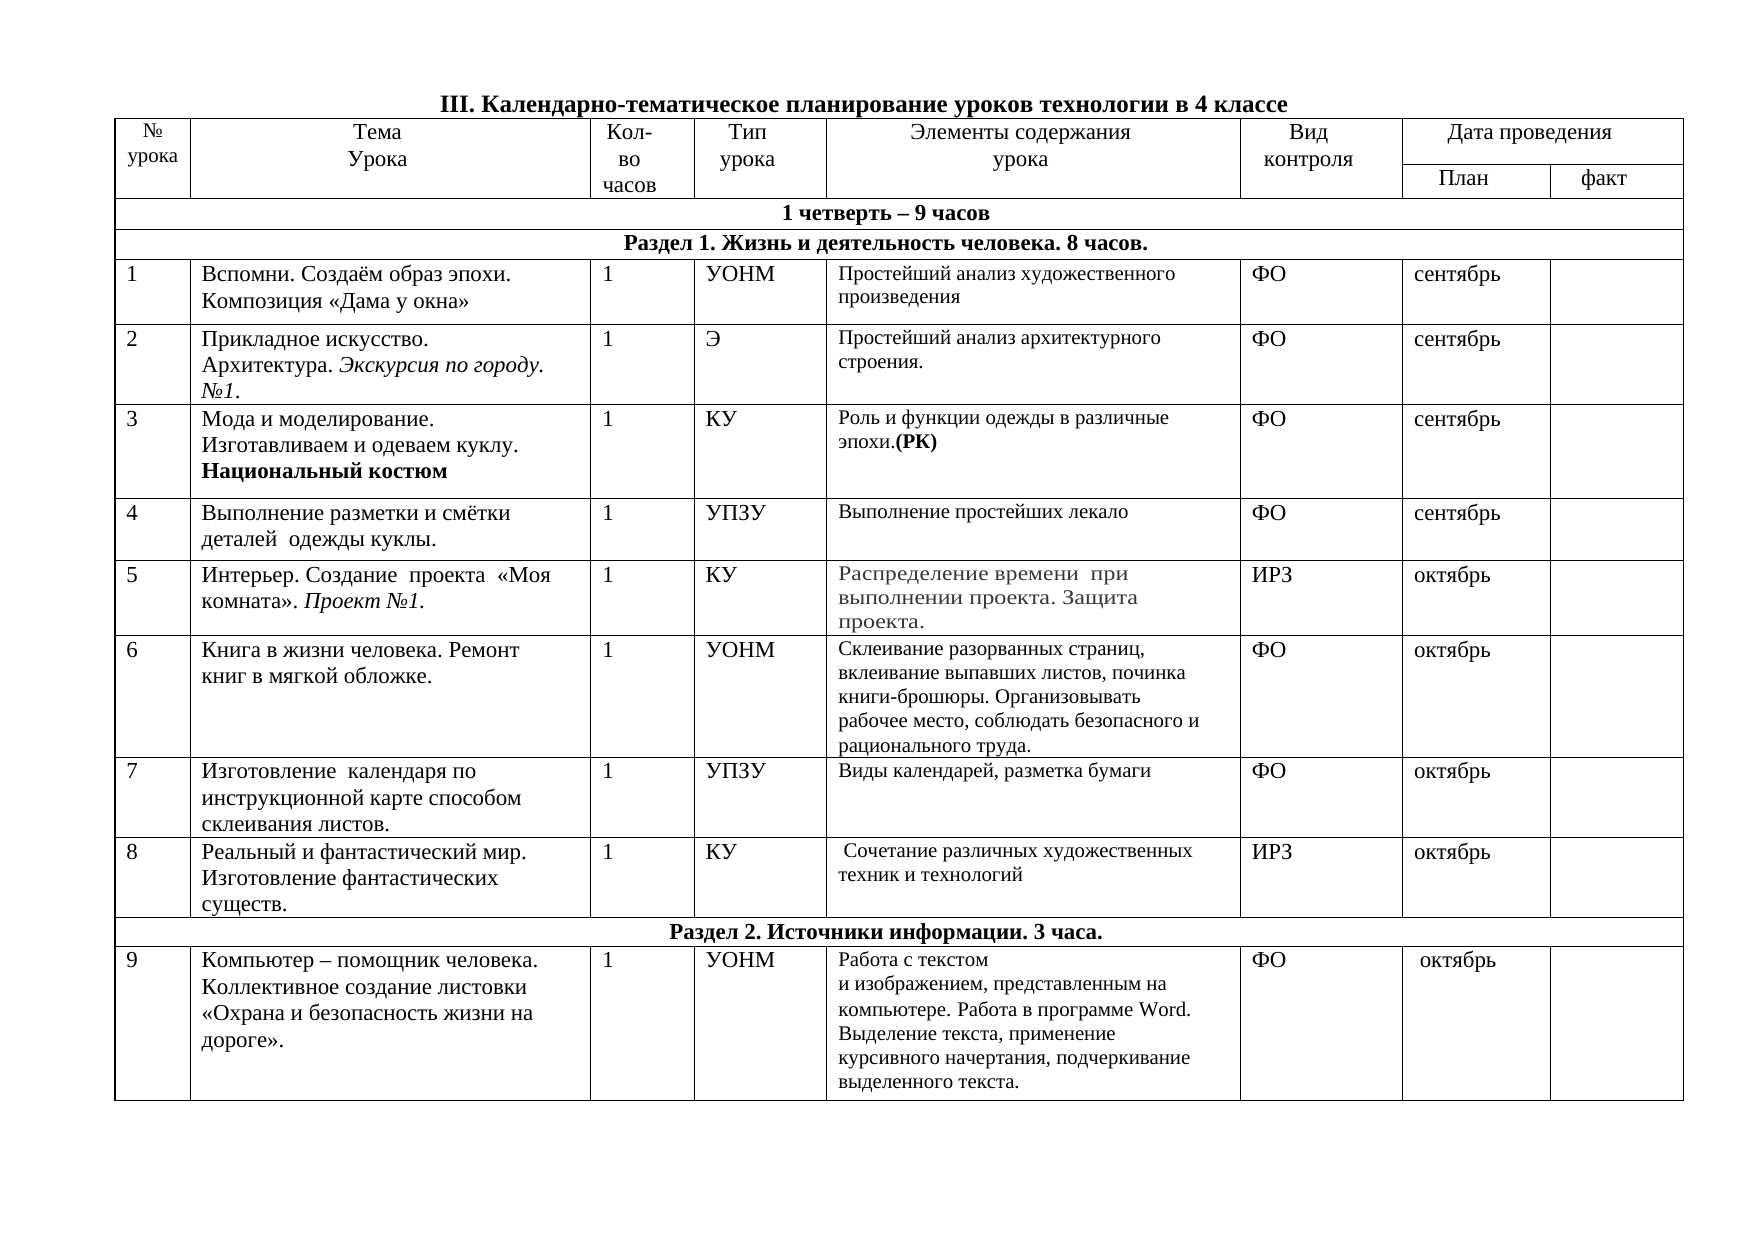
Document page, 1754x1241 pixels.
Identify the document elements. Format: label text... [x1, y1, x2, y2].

table_cell 9 [116, 947, 190, 1100]
table_cell Книга в жизни человека. Ремонт книг в мягкой обложке. [191, 636, 590, 757]
table_cell Интерьер. Создание проекта «Моя комната». Проект №1. [191, 561, 590, 635]
table_cell 1 [591, 838, 694, 917]
table_cell [1551, 325, 1683, 404]
table_cell Простейший анализ художественного произведения [827, 260, 1240, 324]
table_cell ФО [1241, 405, 1402, 498]
table_cell Простейший анализ архитектурного строения. [827, 325, 1240, 404]
table_cell октябрь [1403, 561, 1550, 635]
table_cell Э [695, 325, 826, 404]
table_cell 1 [591, 499, 694, 560]
table_cell 2 [116, 325, 190, 404]
table_cell Сочетание различных художественных техник и технологий [827, 838, 1240, 917]
table_cell 3 [116, 405, 190, 498]
table_cell 7 [116, 758, 190, 837]
table_cell Склеивание разорванных страниц, вклеивание выпавших листов, починка книги-брошюры. Организовывать рабочее место, соблюдать безопасного и рационального труда. [827, 636, 1240, 757]
table_cell Раздел 2. Источники информации. 3 часа. [116, 918, 1683, 946]
table_cell [1551, 947, 1683, 1100]
table_header Кол-во часов [591, 119, 694, 197]
table_cell Распределение времени при выполнении проекта. Защита проекта. [827, 561, 1240, 635]
table_cell сентябрь [1403, 260, 1550, 324]
table_cell [1551, 260, 1683, 324]
table_cell октябрь [1403, 838, 1550, 917]
table_cell Выполнение простейших лекало [827, 499, 1240, 560]
table_header Элементы содержания урока [827, 119, 1240, 197]
table_cell 4 [116, 499, 190, 560]
table_cell УПЗУ [695, 758, 826, 837]
table_cell ИРЗ [1241, 838, 1402, 917]
table_cell 5 [116, 561, 190, 635]
table_cell октябрь [1403, 636, 1550, 757]
table_cell 1 [591, 405, 694, 498]
table_cell Выполнение разметки и смётки деталей одежды куклы. [191, 499, 590, 560]
table_cell [1551, 561, 1683, 635]
table_cell КУ [695, 561, 826, 635]
table_cell октябрь [1403, 947, 1550, 1100]
table_header Вид контроля [1241, 119, 1402, 197]
table_cell ФО [1241, 947, 1402, 1100]
table_cell ФО [1241, 325, 1402, 404]
table_cell 1 [116, 260, 190, 324]
table_cell октябрь [1403, 758, 1550, 837]
table_cell [1551, 838, 1683, 917]
table_cell сентябрь [1403, 499, 1550, 560]
table_cell Прикладное искусство. Архитектура. Экскурсия по городу. №1. [191, 325, 590, 404]
table_header Тип урока [695, 119, 826, 197]
table_cell ФО [1241, 636, 1402, 757]
table_header № урока [116, 119, 190, 197]
table_cell Роль и функции одежды в различные эпохи.(РК) [827, 405, 1240, 498]
table_cell 1 [591, 758, 694, 837]
table_cell Раздел 1. Жизнь и деятельность человека. 8 часов. [116, 230, 1683, 259]
table_cell Работа с текстом и изображением, представленным на компьютере. Работа в программе Word. Выделение текста, применение курсивного начертания, подчеркивание выделенного текста. [827, 947, 1240, 1100]
table_header Тема Урока [191, 119, 590, 197]
table_cell [1551, 405, 1683, 498]
table_cell Мода и моделирование. Изготавливаем и одеваем куклу. Национальный костюм [191, 405, 590, 498]
table_cell 1 [591, 636, 694, 757]
table_cell факт [1551, 165, 1683, 197]
table_cell 1 [591, 325, 694, 404]
table_header Дата проведения [1403, 119, 1683, 163]
table_cell Изготовление календаря по инструкционной карте способом склеивания листов. [191, 758, 590, 837]
table_cell УОНМ [695, 636, 826, 757]
table_cell 1 [591, 561, 694, 635]
table_cell [1551, 636, 1683, 757]
text III. Календарно-тематическое планирование уроков технологии в 4 классе [89, 89, 1639, 117]
table_cell 8 [116, 838, 190, 917]
table_cell Компьютер – помощник человека. Коллективное создание листовки «Охрана и безопасность жизни на дороге». [191, 947, 590, 1100]
table_cell ФО [1241, 499, 1402, 560]
table_cell Виды календарей, разметка бумаги [827, 758, 1240, 837]
table_cell 6 [116, 636, 190, 757]
table_cell 1 [591, 947, 694, 1100]
table_cell сентябрь [1403, 325, 1550, 404]
table_cell УОНМ [695, 260, 826, 324]
table_cell План [1403, 165, 1550, 197]
table_cell УОНМ [695, 947, 826, 1100]
table_cell КУ [695, 405, 826, 498]
table_cell 1 [591, 260, 694, 324]
table_cell [1551, 758, 1683, 837]
table_cell 1 четверть – 9 часов [116, 199, 1683, 228]
table_cell Вспомни. Создаём образ эпохи. Композиция «Дама у окна» [191, 260, 590, 324]
table_cell Реальный и фантастический мир. Изготовление фантастических существ. [191, 838, 590, 917]
table_cell КУ [695, 838, 826, 917]
table_cell ФО [1241, 260, 1402, 324]
table_cell ФО [1241, 758, 1402, 837]
table_cell УПЗУ [695, 499, 826, 560]
table_cell ИРЗ [1241, 561, 1402, 635]
table_cell [1551, 499, 1683, 560]
table_cell сентябрь [1403, 405, 1550, 498]
